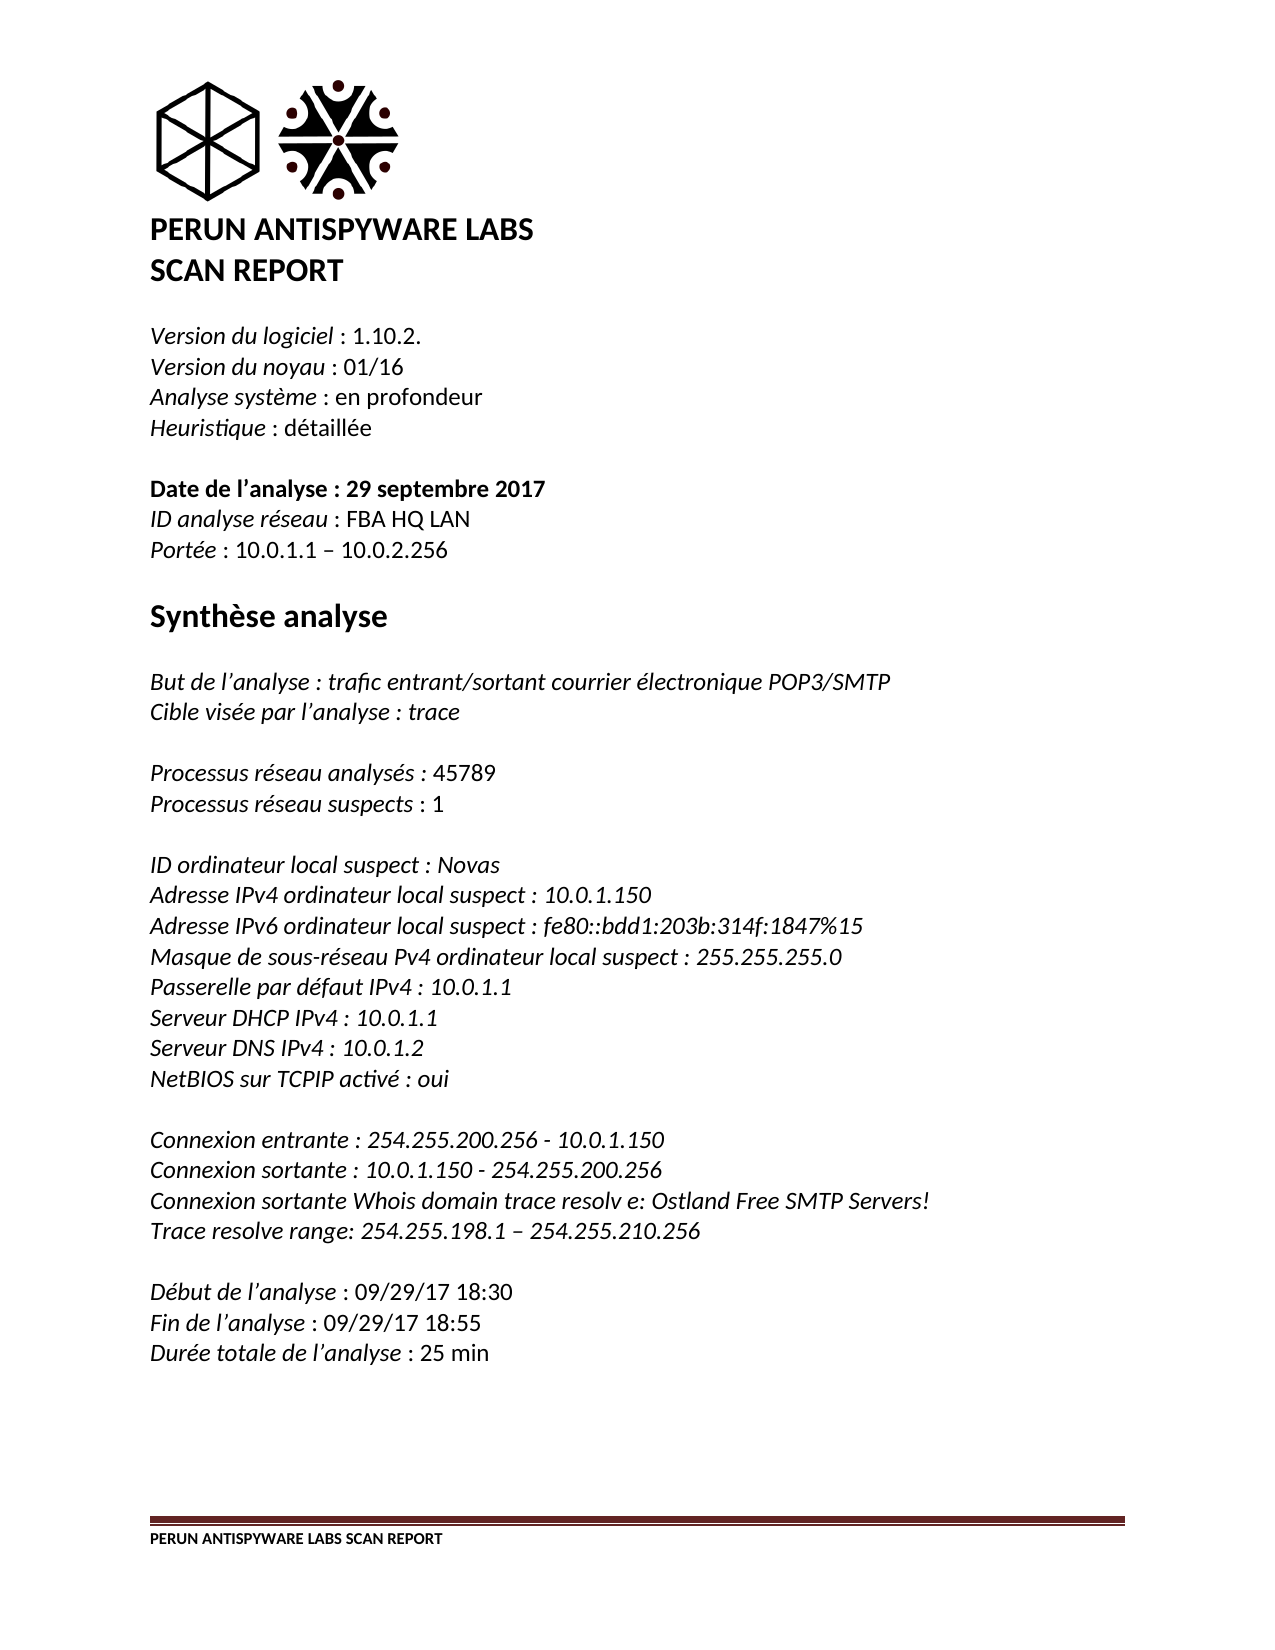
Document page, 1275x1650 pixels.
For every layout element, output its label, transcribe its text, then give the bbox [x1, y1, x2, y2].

text Serveur DHCP IPv4 : 10.0.1.1 [150, 1002, 1125, 1032]
text ID ordinateur local suspect : Novas [150, 849, 1125, 880]
text Synthèse analyse [150, 595, 1125, 636]
text Processus réseau suspects : 1 [150, 788, 1125, 819]
text NetBIOS sur TCPIP activé : oui [150, 1063, 1125, 1093]
text Serveur DNS IPv4 : 10.0.1.2 [150, 1032, 1125, 1063]
text Heuristique : détaillée [150, 412, 1125, 442]
text Fin de l’analyse : 09/29/17 18:55 [150, 1307, 1125, 1337]
text ID analyse réseau : FBA HQ LAN [150, 503, 1125, 534]
text Version du logiciel : 1.10.2. [150, 320, 1125, 351]
text Connexion sortante Whois domain trace resolv e: Ostland Free SMTP Servers! [150, 1185, 1125, 1215]
text Passerelle par défaut IPv4 : 10.0.1.1 [150, 971, 1125, 1002]
text Date de l’analyse : 29 septembre 2017 [150, 473, 1125, 503]
text Portée : 10.0.1.1 – 10.0.2.256 [150, 534, 1125, 564]
text But de l’analyse : trafic entrant/sortant courrier électronique POP3/SMTP [150, 666, 1125, 697]
text Adresse IPv6 ordinateur local suspect : fe80::bdd1:203b:314f:1847%15 [150, 910, 1125, 941]
text Durée totale de l’analyse : 25 min [150, 1337, 1125, 1368]
text Processus réseau analysés : 45789 [150, 758, 1125, 788]
text Version du noyau : 01/16 [150, 351, 1125, 381]
picture [150, 73, 406, 209]
text Analyse système : en profondeur [150, 381, 1125, 412]
text Cible visée par l’analyse : trace [150, 697, 1125, 727]
text Connexion entrante : 254.255.200.256 - 10.0.1.150 [150, 1124, 1125, 1154]
text Trace resolve range: 254.255.198.1 – 254.255.210.256 [150, 1215, 1125, 1246]
text Masque de sous-réseau Pv4 ordinateur local suspect : 255.255.255.0 [150, 941, 1125, 971]
text Adresse IPv4 ordinateur local suspect : 10.0.1.150 [150, 880, 1125, 910]
text Connexion sortante : 10.0.1.150 - 254.255.200.256 [150, 1154, 1125, 1185]
text Début de l’analyse : 09/29/17 18:30 [150, 1276, 1125, 1307]
